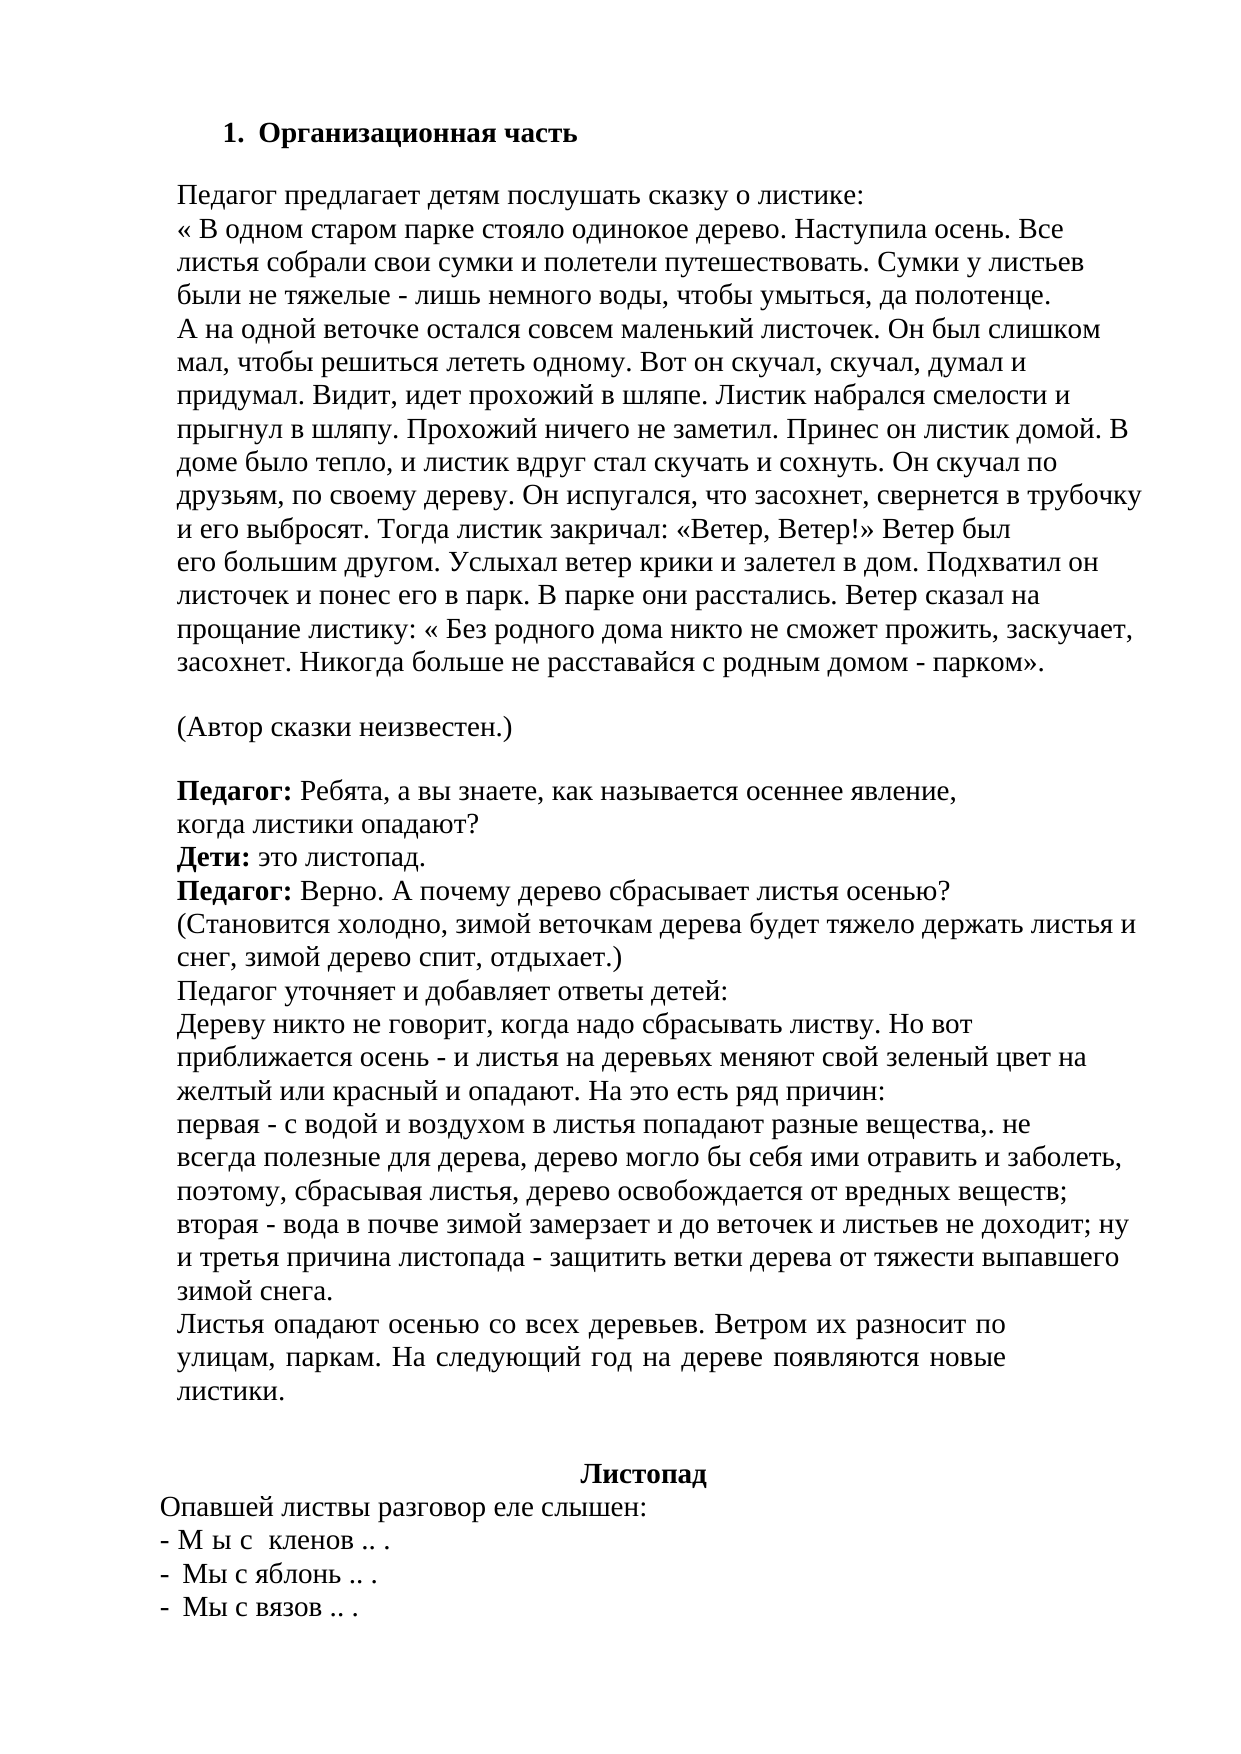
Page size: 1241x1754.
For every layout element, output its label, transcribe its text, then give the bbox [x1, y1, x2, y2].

text Листопад [162, 1456, 1126, 1490]
text Дети: это листопад. [177, 840, 1161, 873]
text А на одной веточке остался совсем маленький листочек. Он был слишком мал, чтобы решиться лететь одному. Вот он скучал, скучал, думал и придумал. Видит, идет прохожий в шляпе. Листик набрался смелости и прыгнул в шляпу. Прохожий ничего не заметил. Принес он листик домой. В доме было тепло, и листик вдруг стал скучать и сохнуть. Он скучал по друзьям, по своему дереву. Он испугался, что засохнет, свернется в трубочку и его выбросят. Тогда листик закричал: «Ветер, Ветер!» Ветер был его большим другом. Услыхал ветер крики и залетел в дом. Подхватил он листочек и понес его в парк. В парке они расстались. Ветер сказал на прощание листику: « Без родного дома никто не сможет прожить, заскучает, засохнет. Никогда больше не расставайся с родным домом - парком». [177, 311, 1161, 678]
text « В одном старом парке стояло одинокое дерево. Наступила осень. Все листья собрали свои сумки и полетели путешествовать. Сумки у листьев были не тяжелые - лишь немного воды, чтобы умыться, да полотенце. [177, 211, 1161, 311]
list Мы с вязов .. . [159, 1590, 1126, 1623]
text (Автор сказки неизвестен.) [177, 713, 1161, 742]
text Листья опадают осенью со всех деревьев. Ветром их разносит по улицам, паркам. На следующий год на дереве появляются новые листики. [177, 1307, 1007, 1407]
text (Становится холодно, зимой веточкам дерева будет тяжело держать листья и снег, зимой дерево спит, отдыхает.) [177, 907, 1161, 973]
text Педагог предлагает детям послушать сказку о листике: [177, 178, 1161, 211]
list Мы с яблонь .. . [159, 1556, 1126, 1590]
text Педагог: Ребята, а вы знаете, как называется осеннее явление, когда листики опадают? [177, 773, 1161, 840]
list Организационная часть [222, 119, 1161, 148]
text Педагог: Верно. А почему дерево сбрасывает листья осенью? [177, 873, 1161, 907]
text Дереву никто не говорит, когда надо сбрасывать листву. Но вот приближается осень - и листья на деревьях меняют свой зеленый цвет на желтый или красный и опадают. На это есть ряд причин: первая - с водой и воздухом в листья попадают разные вещества,. не всегда полезные для дерева, дерево могло бы себя ими отравить и заболеть, поэтому, сбрасывая листья, дерево освобождается от вредных веществ; вторая - вода в почве зимой замерзает и до веточек и листьев не доходит; ну и третья причина листопада - защитить ветки дерева от тяжести выпавшего зимой снега. [177, 1007, 1161, 1307]
text Опавшей листвы разговор еле слышен: -Мыс кленов .. . [159, 1490, 1126, 1556]
text Педагог уточняет и добавляет ответы детей: [177, 973, 1161, 1007]
